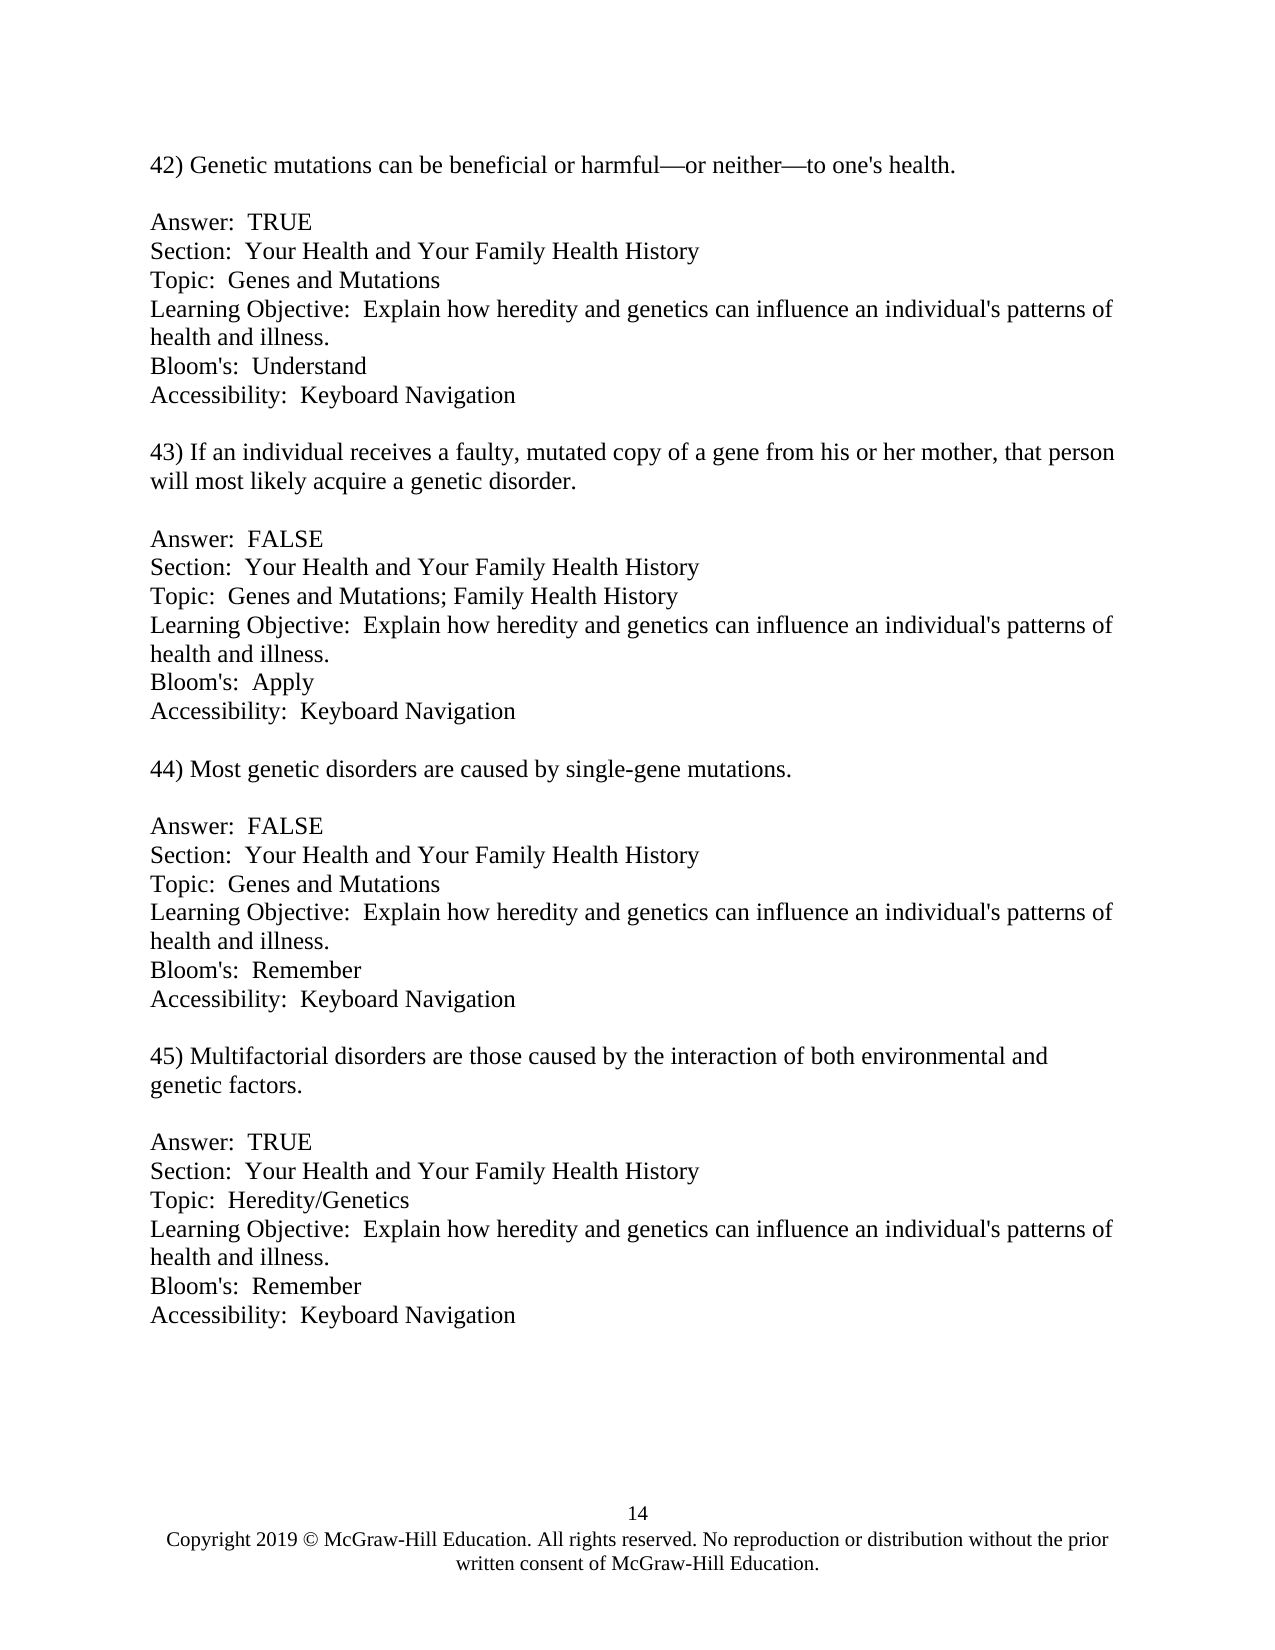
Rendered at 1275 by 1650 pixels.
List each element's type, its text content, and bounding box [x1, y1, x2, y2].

text 42) Genetic mutations can be beneficial or harmful—or neither—to one's health. [150, 150, 1125, 179]
text Bloom's: Remember [150, 1271, 1125, 1300]
text Bloom's: Remember [150, 955, 1125, 984]
text Bloom's: Understand [150, 351, 1125, 380]
text Learning Objective: Explain how heredity and genetics can influence an individual's patterns of health and illness. [150, 294, 1125, 351]
text Section: Your Health and Your Family Health History [150, 552, 1125, 581]
text Bloom's: Apply [150, 667, 1125, 696]
text Learning Objective: Explain how heredity and genetics can influence an individual's patterns of health and illness. [150, 1214, 1125, 1271]
text Topic: Genes and Mutations; Family Health History [150, 581, 1125, 610]
text Answer: TRUE [150, 207, 1125, 236]
text Section: Your Health and Your Family Health History [150, 236, 1125, 265]
text Section: Your Health and Your Family Health History [150, 840, 1125, 869]
text Answer: FALSE [150, 524, 1125, 552]
text Topic: Genes and Mutations [150, 869, 1125, 897]
text 43) If an individual receives a faulty, mutated copy of a gene from his or her mother, that person will most likely acquire a genetic disorder. [150, 437, 1125, 495]
text Learning Objective: Explain how heredity and genetics can influence an individual's patterns of health and illness. [150, 897, 1125, 955]
text Answer: FALSE [150, 811, 1125, 840]
text 44) Most genetic disorders are caused by single-gene mutations. [150, 754, 1125, 782]
text Accessibility: Keyboard Navigation [150, 1300, 1125, 1329]
text Answer: TRUE [150, 1127, 1125, 1156]
text Accessibility: Keyboard Navigation [150, 380, 1125, 409]
text 45) Multifactorial disorders are those caused by the interaction of both environmental and genetic factors. [150, 1041, 1125, 1099]
text Topic: Heredity/Genetics [150, 1185, 1125, 1214]
text Section: Your Health and Your Family Health History [150, 1156, 1125, 1185]
text Topic: Genes and Mutations [150, 265, 1125, 294]
text Learning Objective: Explain how heredity and genetics can influence an individual's patterns of health and illness. [150, 610, 1125, 667]
text Accessibility: Keyboard Navigation [150, 984, 1125, 1012]
text Accessibility: Keyboard Navigation [150, 696, 1125, 725]
